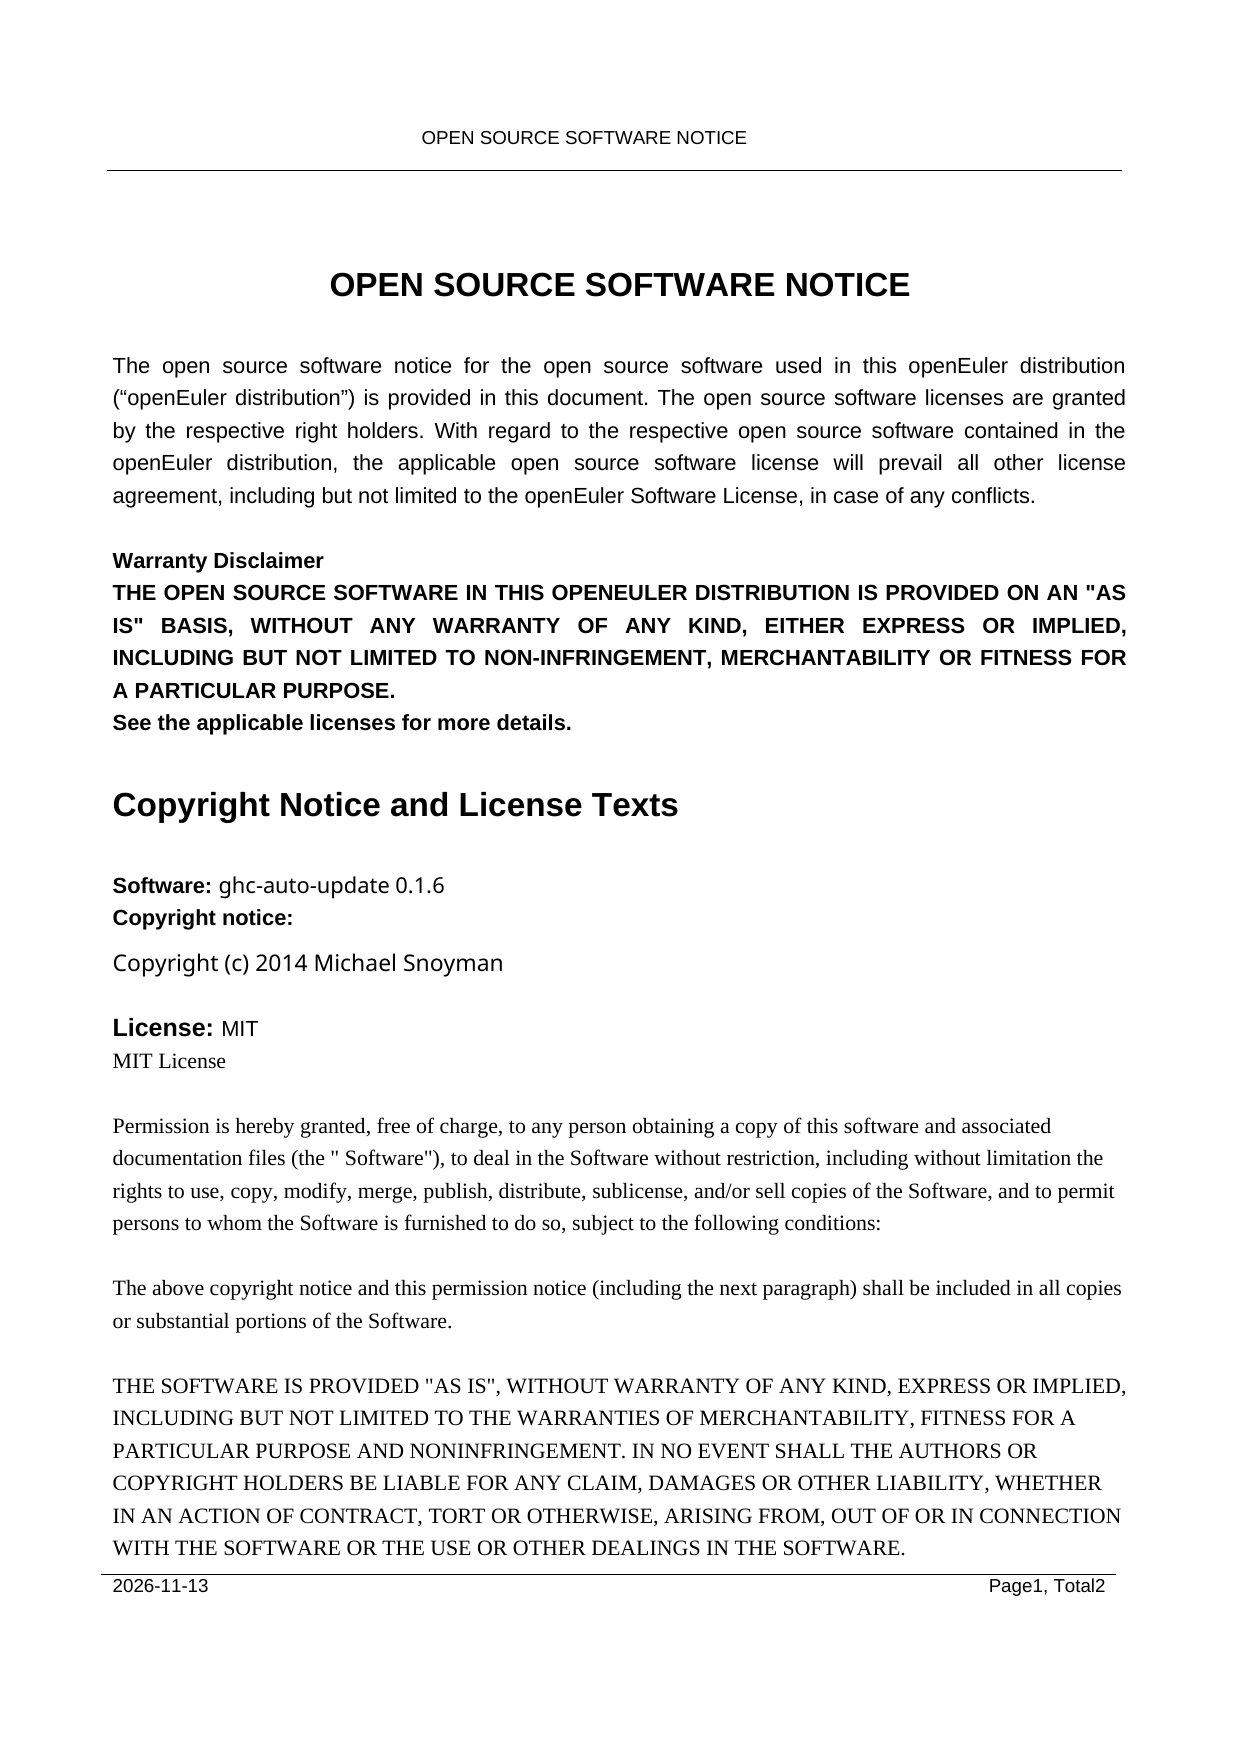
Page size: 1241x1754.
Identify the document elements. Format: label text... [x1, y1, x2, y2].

text Copyright Notice and License Texts [112, 771, 1128, 836]
text OPEN SOURCE SOFTWARE NOTICE [112, 251, 1128, 316]
text Copyright (c) 2014 Michael Snoyman [112, 947, 1128, 1012]
text THE OPEN SOURCE SOFTWARE IN THIS OPENEULER DISTRIBUTION IS PROVIDED ON AN "AS IS" BASIS, WITHOUT ANY WARRANTY OF ANY KIND, EITHER EXPRESS OR IMPLIED, INCLUDING BUT NOT LIMITED TO NON-INFRINGEMENT, MERCHANTABILITY OR FITNESS FOR A PARTICULAR PURPOSE. See the applicable licenses for more details. [112, 576, 1128, 739]
text License: MIT [112, 1012, 1128, 1044]
text Warranty Disclaimer [112, 544, 1128, 576]
text Copyright notice: [112, 901, 1128, 934]
title Software: ghc-auto-update 0.1.6 [112, 869, 1128, 901]
text The open source software notice for the open source software used in this openEuler distribution (“openEuler distribution”) is provided in this document. The open source software licenses are granted by the respective right holders. With regard to the respective open source software contained in the openEuler distribution, the applicable open source software license will prevail all other license agreement, including but not limited to the openEuler Software License, in case of any conflicts. [112, 349, 1128, 511]
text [112, 1044, 1128, 1564]
